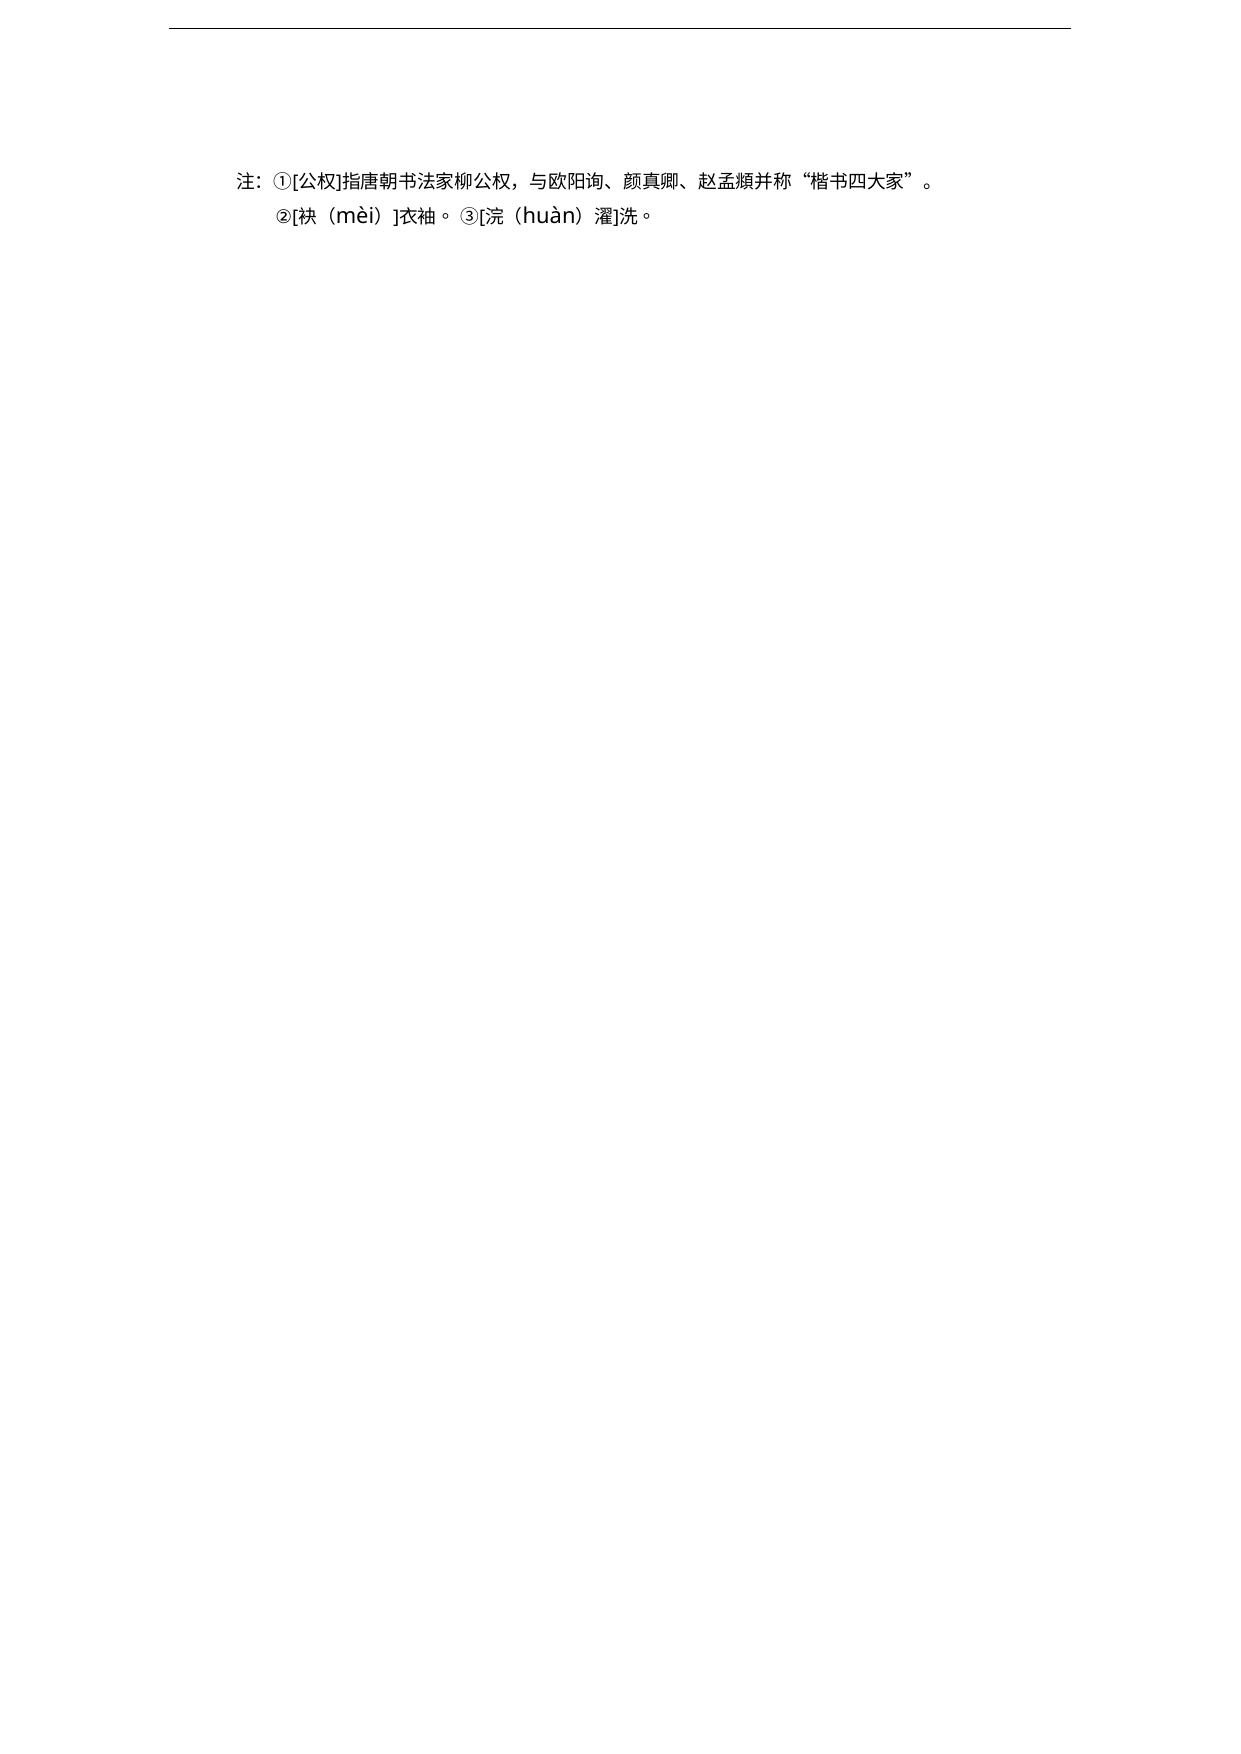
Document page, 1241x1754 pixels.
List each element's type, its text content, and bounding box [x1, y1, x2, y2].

text 注：①[公权]指唐朝书法家柳公权，与欧阳询、颜真卿、赵孟頫并称“楷书四大家”。 [236, 167, 1071, 194]
text ②[袂（mèi）]衣袖。 ③[浣（huàn）濯]洗。 [275, 200, 1071, 229]
